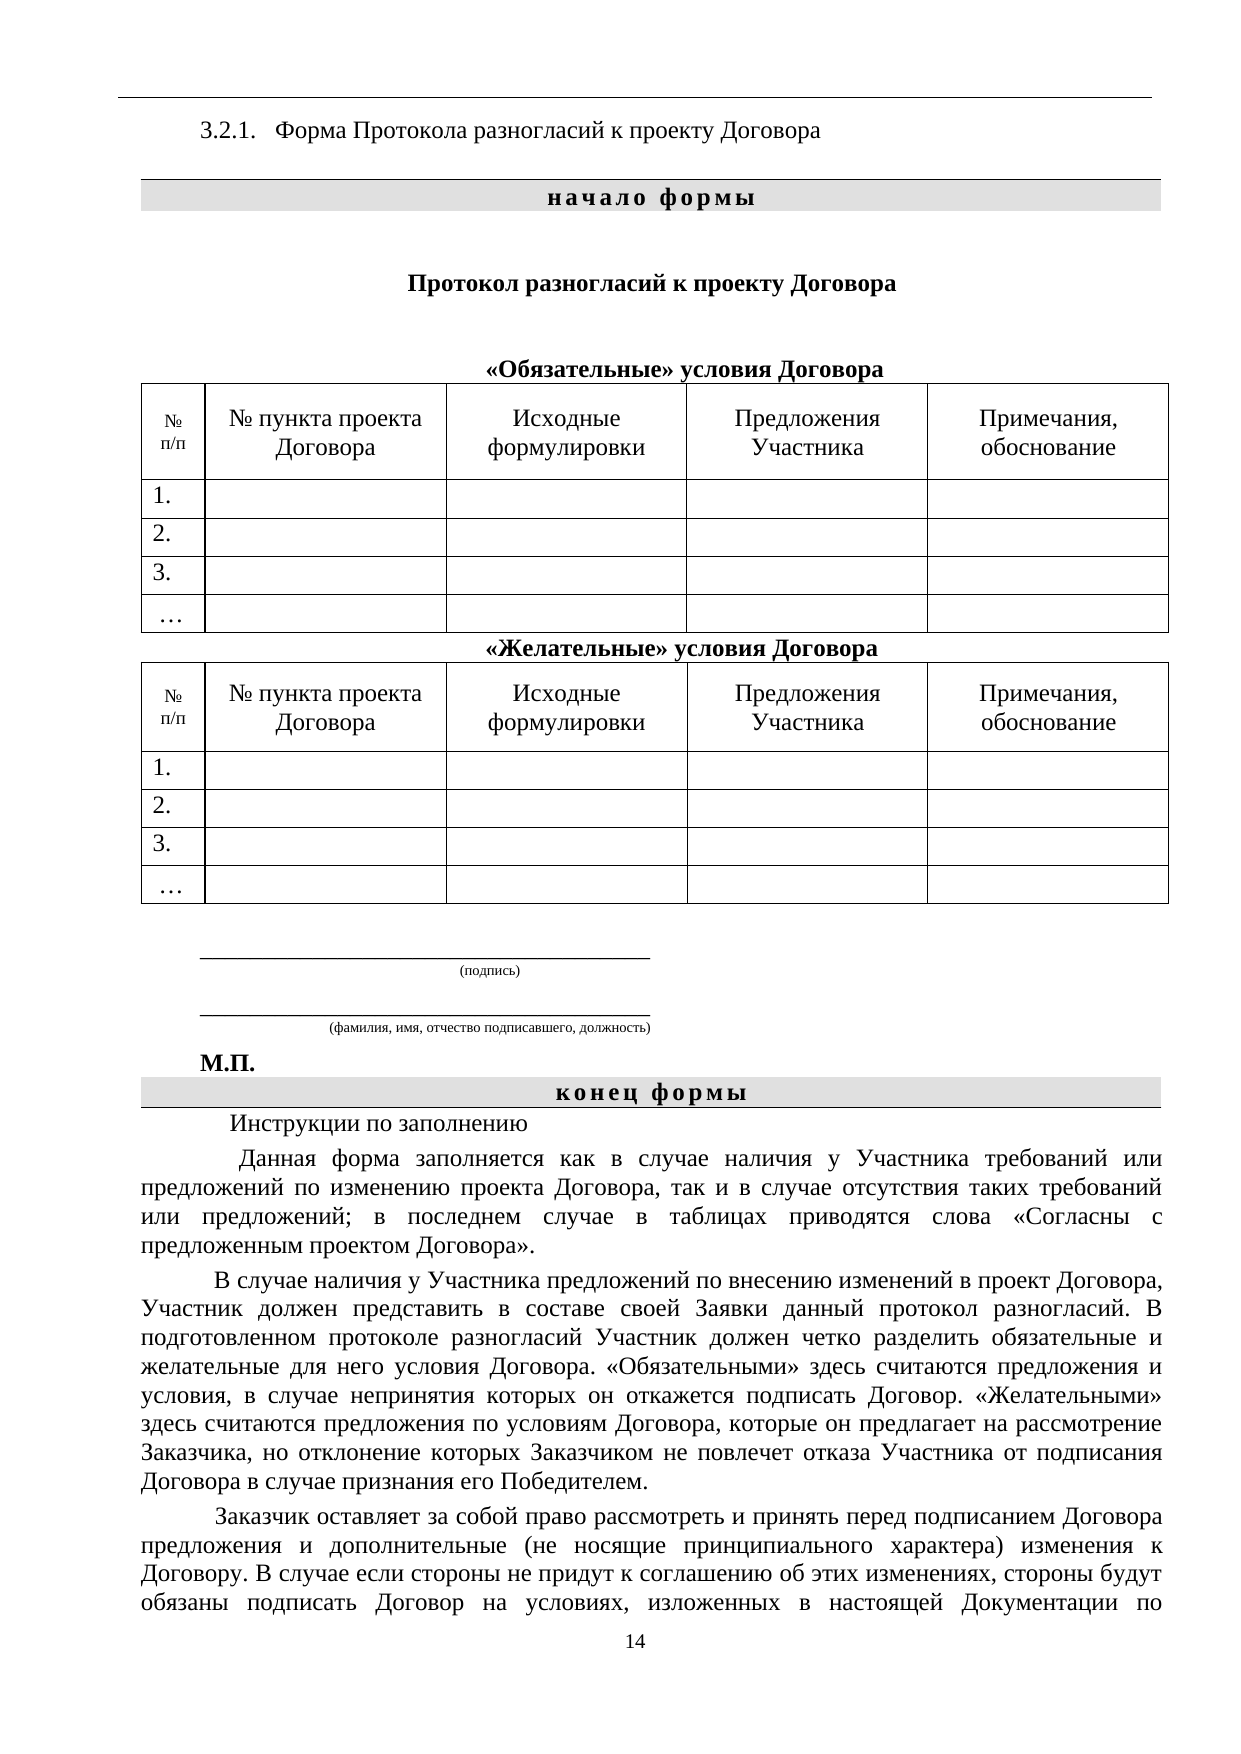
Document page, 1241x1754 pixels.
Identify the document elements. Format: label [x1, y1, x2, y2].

table_header [129, 115, 1175, 1616]
